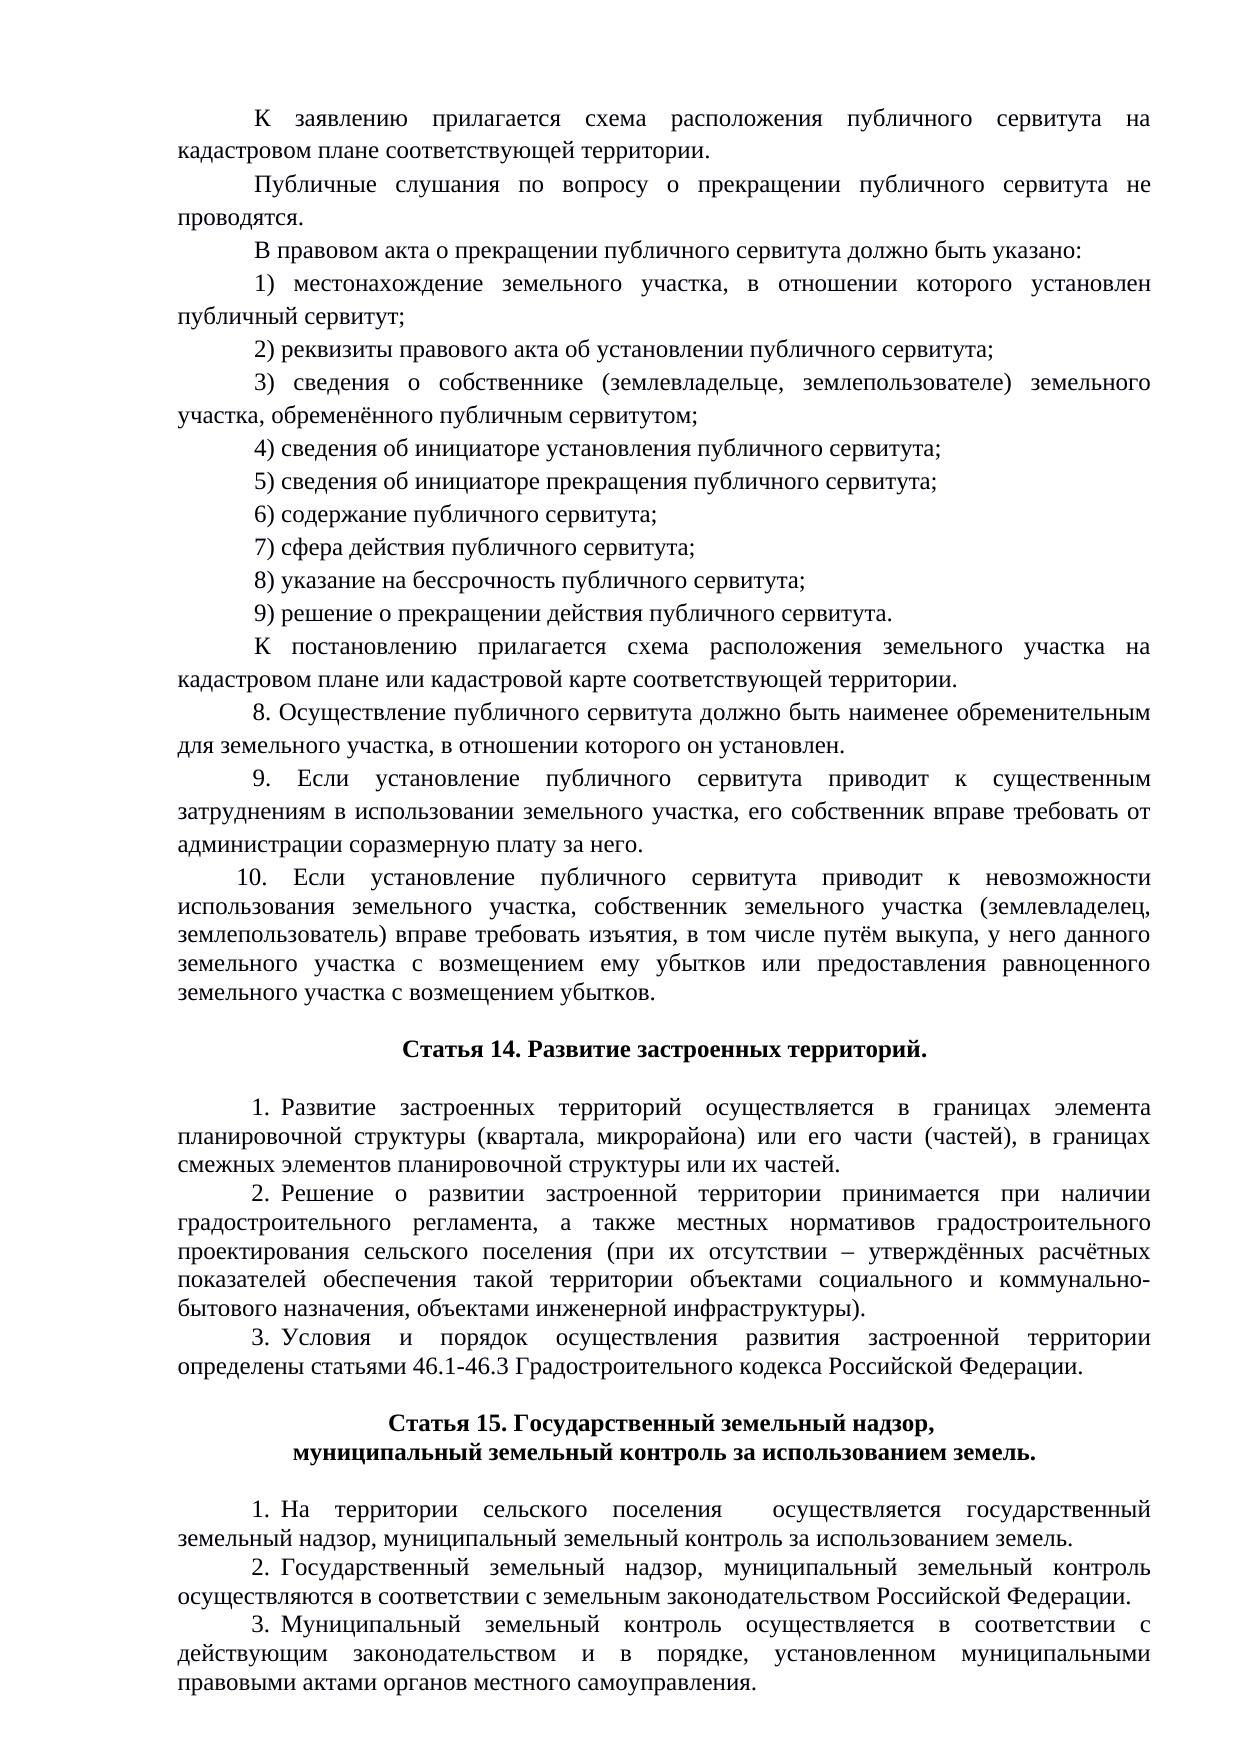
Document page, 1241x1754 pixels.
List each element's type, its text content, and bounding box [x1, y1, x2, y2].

text 1) местонахождение земельного участка, в отношении которого установлен публичный сервитут; [177, 268, 1152, 329]
text Публичные слушания по вопросу о прекращении публичного сервитута не проводятся. [177, 169, 1152, 230]
text В правовом акта о прекращении публичного сервитута должно быть указано: [177, 235, 1152, 263]
text 10. Если установление публичного сервитута приводит к невозможности использования земельного участка, собственник земельного участка (землевладелец, землепользователь) вправе требовать изъятия, в том числе путём выкупа, у него данного земельного участка с возмещением ему убытков или предоставления равноценного земельного участка с возмещением убытков. [177, 862, 1152, 1006]
list Статья 15. Государственный земельный надзор, муниципальный земельный контроль за использованием земель. [177, 1408, 1152, 1466]
text 9. Если установление публичного сервитута приводит к существенным затруднениям в использовании земельного участка, его собственник вправе требовать от администрации соразмерную плату за него. [177, 763, 1152, 858]
text 9) решение о прекращении действия публичного сервитута. [177, 598, 1152, 627]
text 8) указание на бессрочность публичного сервитута; [177, 565, 1152, 594]
text К постановлению прилагается схема расположения земельного участка на кадастровом плане или кадастровой карте соответствующей территории. [177, 631, 1152, 693]
text 2. Государственный земельный надзор, муниципальный земельный контроль осуществляются в соответствии с земельным законодательством Российской Федерации. [177, 1552, 1152, 1609]
text 1. Развитие застроенных территорий осуществляется в границах элемента планировочной структуры (квартала, микрорайона) или его части (частей), в границах смежных элементов планировочной структуры или их частей. [177, 1092, 1152, 1178]
text 4) сведения об инициаторе установления публичного сервитута; [177, 433, 1152, 462]
text 3) сведения о собственнике (землевладельце, землепользователе) земельного участка, обременённого публичным сервитутом; [177, 367, 1152, 428]
text 6) содержание публичного сервитута; [177, 499, 1152, 528]
text 7) сфера действия публичного сервитута; [177, 532, 1152, 561]
text 3. Условия и порядок осуществления развития застроенной территории определены статьями 46.1-46.3 Градостроительного кодекса Российской Федерации. [177, 1322, 1152, 1379]
text 8. Осуществление публичного сервитута должно быть наименее обременительным для земельного участка, в отношении которого он установлен. [177, 697, 1152, 759]
text 5) сведения об инициаторе прекращения публичного сервитута; [177, 466, 1152, 494]
text 1. На территории сельского поселения осуществляется государственный земельный надзор, муниципальный земельный контроль за использованием земель. [177, 1494, 1152, 1552]
text К заявлению прилагается схема расположения публичного сервитута на кадастровом плане соответствующей территории. [177, 103, 1152, 164]
text 2) реквизиты правового акта об установлении публичного сервитута; [177, 334, 1152, 362]
text 2. Решение о развитии застроенной территории принимается при наличии градостроительного регламента, а также местных нормативов градостроительного проектирования сельского поселения (при их отсутствии – утверждённых расчётных показателей обеспечения такой территории объектами социального и коммунально-бытового назначения, объектами инженерной инфраструктуры). [177, 1178, 1152, 1322]
list Статья 14. Развитие застроенных территорий. [177, 1034, 1152, 1063]
text 3. Муниципальный земельный контроль осуществляется в соответствии с действующим законодательством и в порядке, установленном муниципальными правовыми актами органов местного самоуправления. [177, 1609, 1152, 1696]
